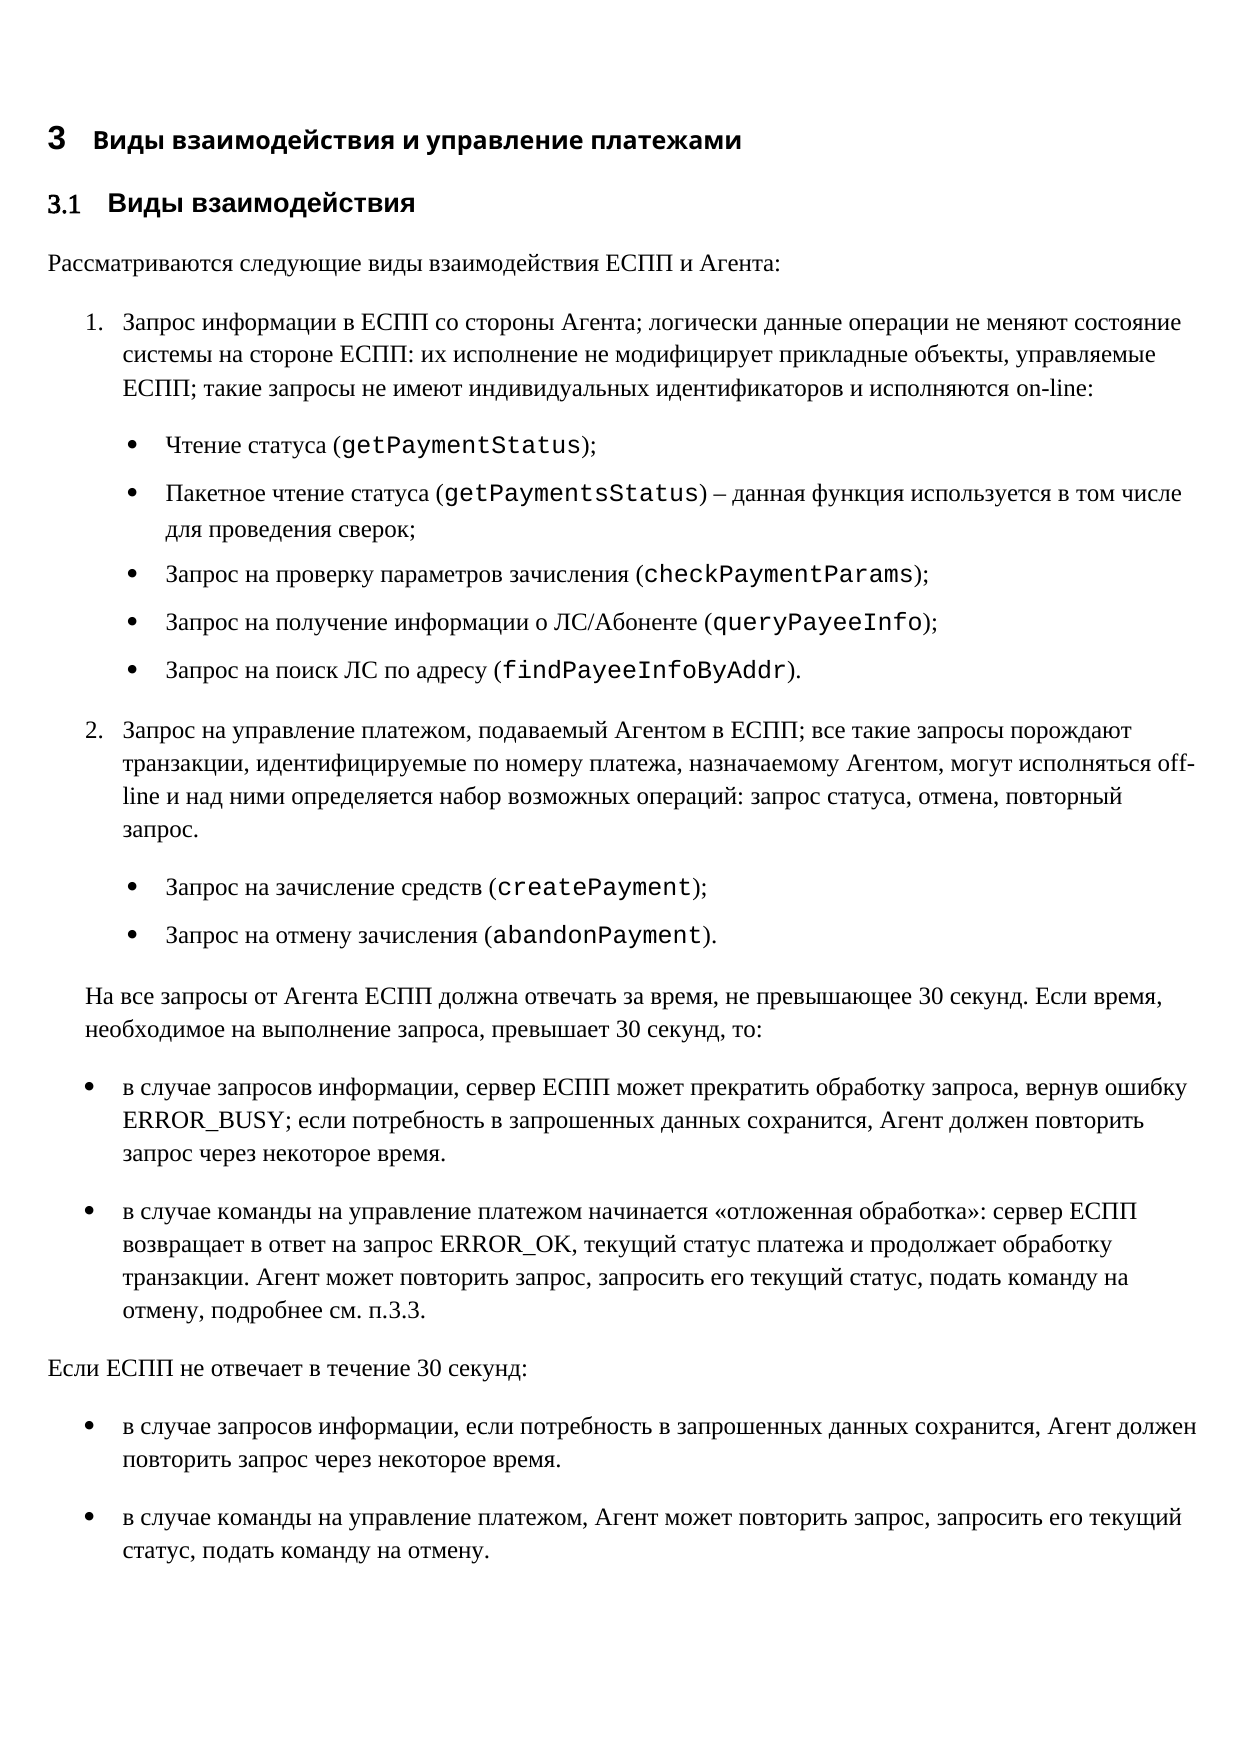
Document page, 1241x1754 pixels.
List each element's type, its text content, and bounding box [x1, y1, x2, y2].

list Запрос на получение информации о ЛС/Абоненте (queryPayeeInfo); [128, 607, 1199, 638]
text Рассматриваются следующие виды взаимодействия ЕСПП и Агента: [47, 248, 1199, 277]
list Запрос на зачисление средств (createPayment); [128, 872, 1199, 903]
list Виды взаимодействия [47, 187, 1184, 219]
list Чтение статуса (getPaymentStatus); [128, 431, 1199, 461]
list Запрос на поиск ЛС по адресу (findPayeeInfoByAddr). [128, 655, 1199, 686]
list Запрос информации в ЕСПП со стороны Агента; логически данные операции не меняют состояние системы на стороне ЕСПП: их исполнение не модифицирует прикладные объекты, управляемые ЕСПП; такие запросы не имеют индивидуальных идентификаторов и исполняются on-line: [85, 307, 1199, 401]
list в случае команды на управление платежом, Агент может повторить запрос, запросить его текущий статус, подать команду на отмену. [85, 1502, 1199, 1564]
text Если ЕСПП не отвечает в течение 30 секунд: [47, 1353, 1199, 1382]
list Запрос на отмену зачисления (abandonPayment). [128, 920, 1199, 951]
list в случае команды на управление платежом начинается «отложенная обработка»: сервер ЕСПП возвращает в ответ на запрос ERROR_OK, текущий статус платежа и продолжает обработку транзакции. Агент может повторить запрос, запросить его текущий статус, подать команду на отмену, подробнее см. п.3.3. [85, 1196, 1199, 1324]
list Пакетное чтение статуса (getPaymentsStatus) – данная функция используется в том числе для проведения сверок; [128, 478, 1199, 542]
list Запрос на проверку параметров зачисления (checkPaymentParams); [128, 559, 1199, 590]
text На все запросы от Агента ЕСПП должна отвечать за время, не превышающее 30 секунд. Если время, необходимое на выполнение запроса, превышает 30 секунд, то: [85, 981, 1199, 1043]
list Запрос на управление платежом, подаваемый Агентом в ЕСПП; все такие запросы порождают транзакции, идентифицируемые по номеру платежа, назначаемому Агентом, могут исполняться off-line и над ними определяется набор возможных операций: запрос статуса, отмена, повторный запрос. [85, 715, 1199, 843]
list в случае запросов информации, если потребность в запрошенных данных сохранится, Агент должен повторить запрос через некоторое время. [85, 1411, 1199, 1473]
list в случае запросов информации, сервер ЕСПП может прекратить обработку запроса, вернув ошибку ERROR_BUSY; если потребность в запрошенных данных сохранится, Агент должен повторить запрос через некоторое время. [85, 1072, 1199, 1167]
list Виды взаимодействия и управление платежами [47, 118, 1199, 157]
